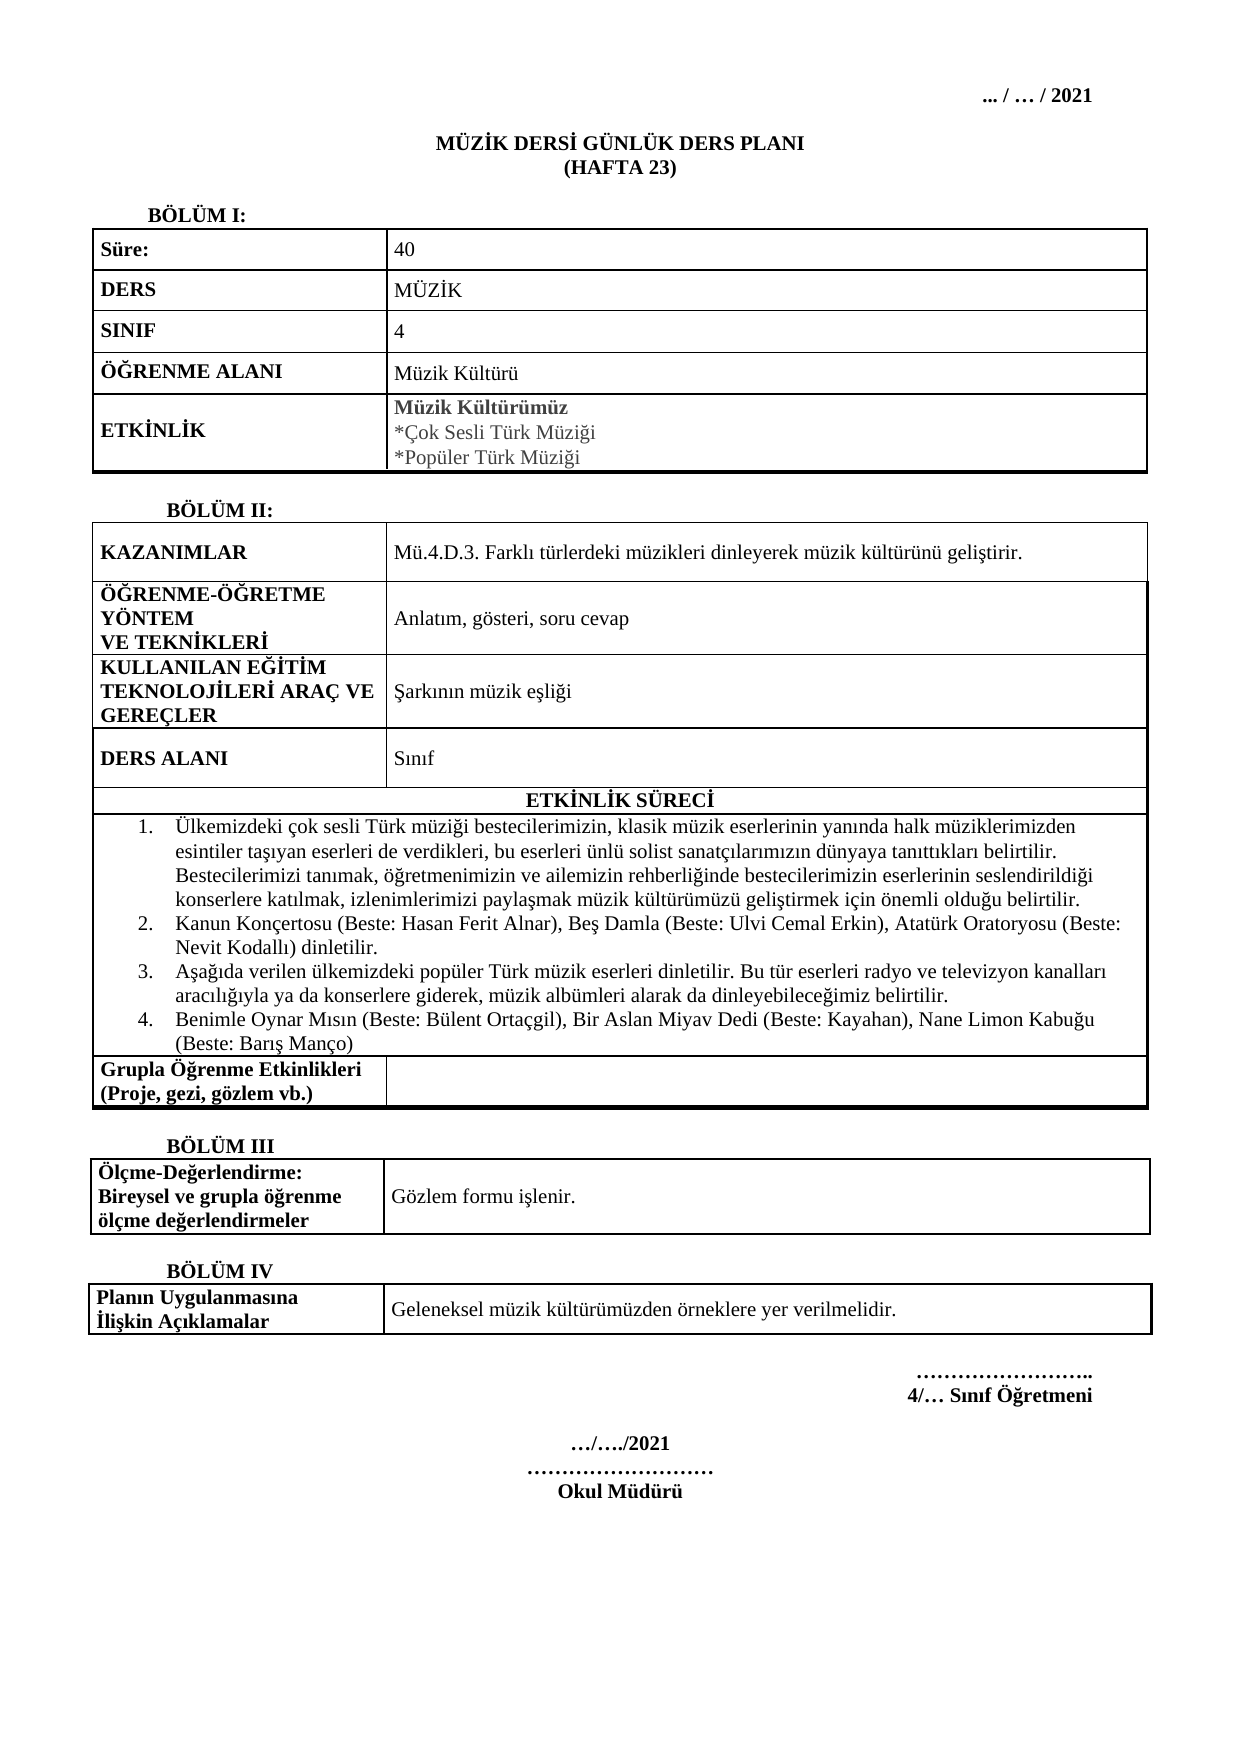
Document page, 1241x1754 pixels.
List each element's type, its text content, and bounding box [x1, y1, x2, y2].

table_cell Grupla Öğrenme Etkinlikleri (Proje, gezi, gözlem vb.) [94, 1057, 386, 1105]
table_cell Sınıf [387, 729, 1146, 787]
table_header 40 [388, 230, 1146, 269]
text ... / … / 2021 [148, 83, 1092, 107]
table_header Gözlem formu işlenir. [385, 1160, 1149, 1232]
table_cell 4 [388, 311, 1146, 352]
table_header KAZANIMLAR [93, 523, 386, 581]
text BÖLÜM II: [148, 498, 1092, 522]
table_header Planın Uygulanmasına İlişkin Açıklamalar [90, 1285, 383, 1333]
text Okul Müdürü [148, 1479, 1092, 1503]
text (HAFTA 23) [148, 155, 1092, 179]
table_header Süre: [94, 230, 386, 269]
text …/…./2021 [148, 1431, 1092, 1455]
table_cell Şarkının müzik eşliği [387, 655, 1146, 727]
text …………………….. [148, 1359, 1092, 1383]
table_cell Müzik Kültürümüz *Çok Sesli Türk Müziği *Popüler Türk Müziği [388, 395, 1146, 469]
table_cell Ülkemizdeki çok sesli Türk müziği bestecilerimizin, klasik müzik eserlerinin yanında halk müziklerimizden esintiler taşıyan eserleri de verdikleri, bu eserleri ünlü solist sanatçılarımızın dünyaya tanıttıkları belirtilir. Bestecilerimizi tanımak, öğretmenimizin ve ailemizin rehberliğinde bestecilerimizin eserlerinin seslendirildiği konserlere katılmak, izlenimlerimizi paylaşmak müzik kültürümüzü geliştirmek için önemli olduğu belirtilir. Kanun Konçertosu (Beste: Hasan Ferit Alnar), Beş Damla (Beste: Ulvi Cemal Erkin), Atatürk Oratoryosu (Beste: Nevit Kodallı) dinletilir. Aşağıda verilen ülkemizdeki popüler Türk müzik eserleri dinletilir. Bu tür eserleri radyo ve televizyon kanalları aracılığıyla ya da konserlere giderek, müzik albümleri alarak da dinleyebileceğimiz belirtilir. Benimle Oynar Mısın (Beste: Bülent Ortaçgil), Bir Aslan Miyav Dedi (Beste: Kayahan), Nane Limon Kabuğu (Beste: Barış Manço) [94, 815, 1146, 1055]
table_cell [387, 1057, 1146, 1105]
table_cell KULLANILAN EĞİTİM TEKNOLOJİLERİ ARAÇ VE GEREÇLER [93, 655, 386, 727]
table_cell MÜZİK [388, 271, 1146, 310]
table_cell DERS ALANI [94, 729, 386, 787]
subtitle BÖLÜM IV [148, 1258, 1092, 1283]
table_cell Anlatım, gösteri, soru cevap [387, 582, 1146, 654]
subtitle BÖLÜM III [148, 1134, 1092, 1158]
table_cell SINIF [94, 311, 386, 352]
text ……………………… [148, 1455, 1092, 1479]
table_cell ETKİNLİK [94, 395, 386, 469]
table_cell Müzik Kültürü [388, 353, 1146, 393]
table_header Mü.4.D.3. Farklı türlerdeki müzikleri dinleyerek müzik kültürünü geliştirir. [387, 523, 1147, 581]
table_cell ÖĞRENME ALANI [94, 353, 386, 393]
text 4/… Sınıf Öğretmeni [148, 1383, 1092, 1407]
table_cell DERS [94, 271, 386, 310]
text BÖLÜM I: [148, 203, 1092, 227]
table_cell ETKİNLİK SÜRECİ [94, 788, 1146, 812]
table_header Geleneksel müzik kültürümüzden örneklere yer verilmelidir. [385, 1285, 1150, 1333]
table_header Ölçme-Değerlendirme: Bireysel ve grupla öğrenme ölçme değerlendirmeler [92, 1160, 383, 1232]
text MÜZİK DERSİ GÜNLÜK DERS PLANI [148, 131, 1092, 155]
table_cell ÖĞRENME-ÖĞRETME YÖNTEM VE TEKNİKLERİ [93, 582, 386, 654]
